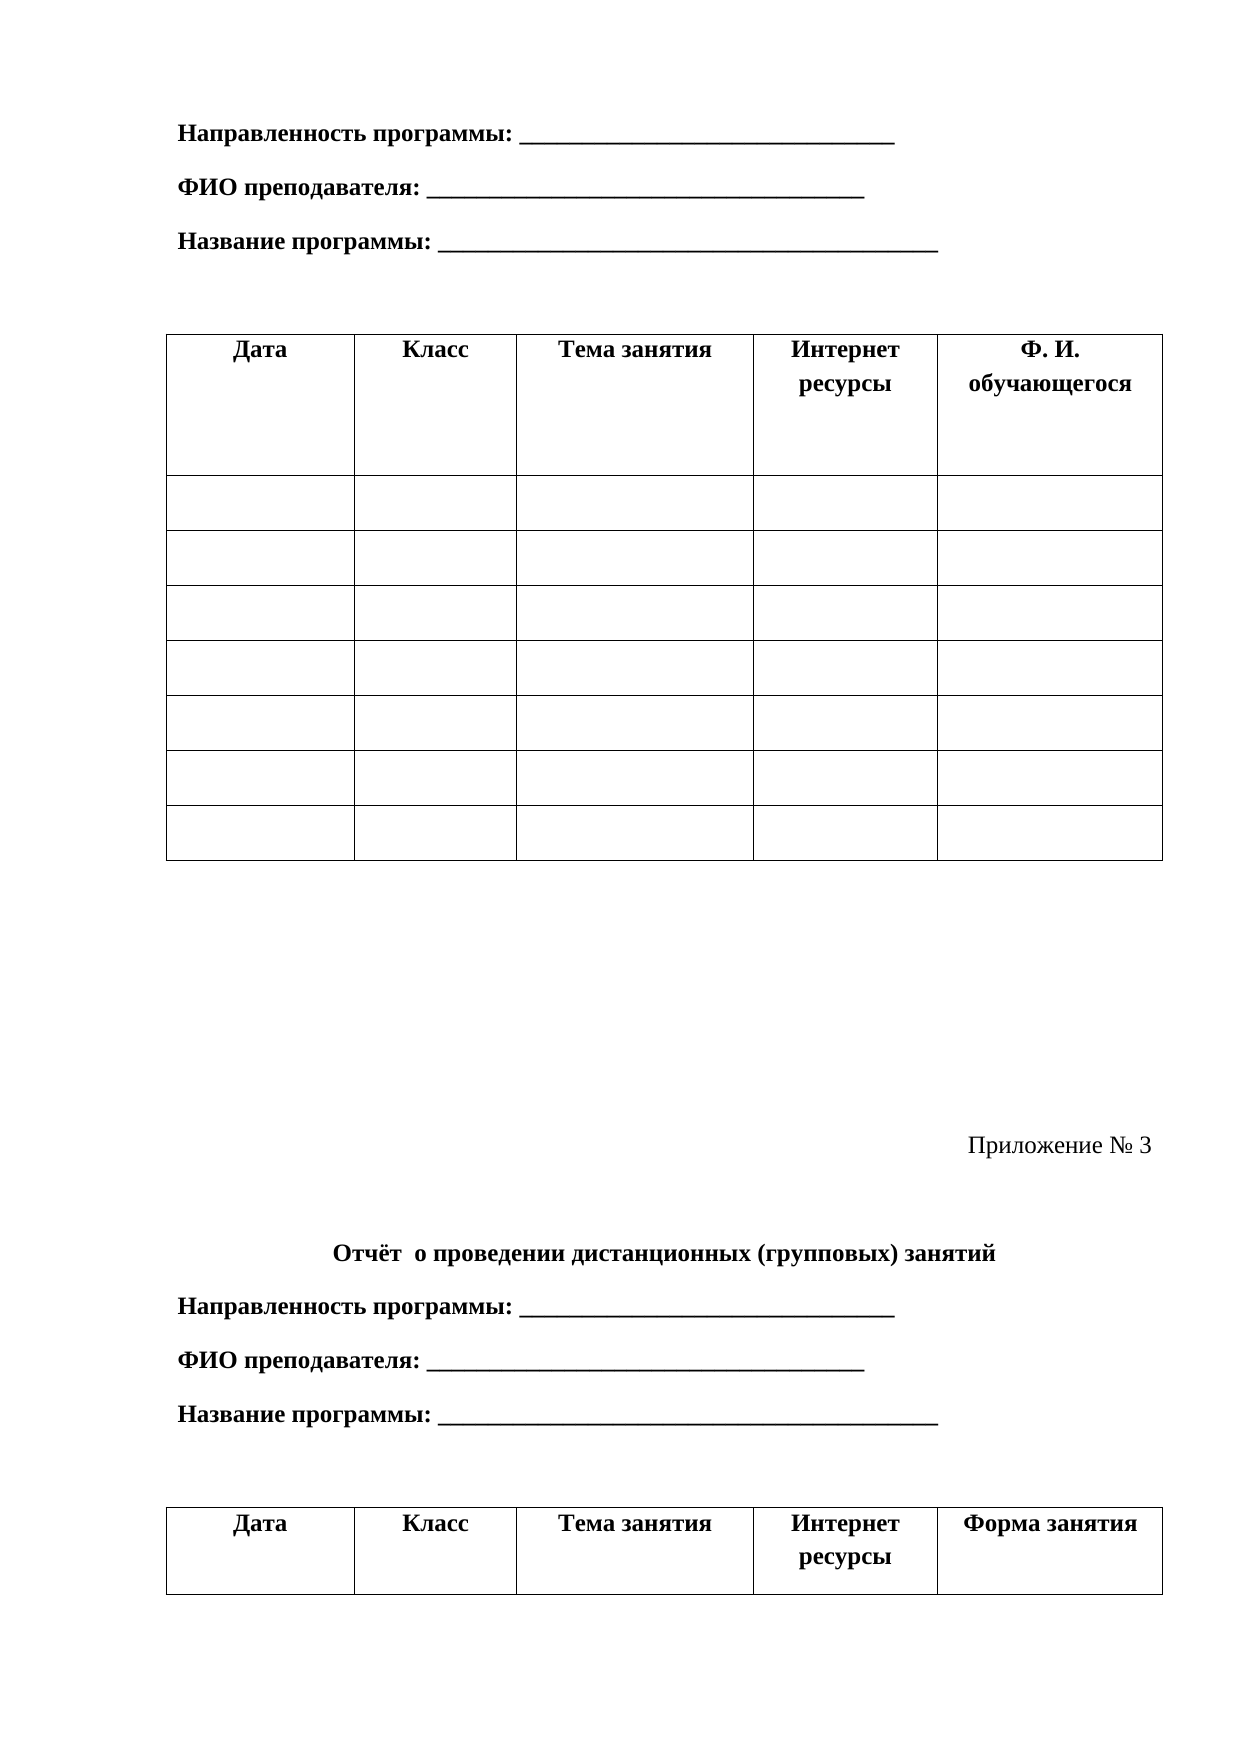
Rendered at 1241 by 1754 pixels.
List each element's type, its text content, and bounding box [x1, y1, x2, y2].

table_cell [355, 476, 516, 530]
table_cell [167, 531, 354, 585]
text Приложение № 3 [177, 1130, 1152, 1159]
text Отчёт о проведении дистанционных (групповых) занятий [177, 1238, 1152, 1266]
table_cell [355, 751, 516, 805]
table_cell [167, 641, 354, 695]
table_cell [938, 476, 1162, 530]
table_cell [517, 641, 753, 695]
table_cell [754, 476, 937, 530]
text Название программы: ________________________________________ [177, 1399, 1152, 1428]
table_cell [167, 751, 354, 805]
table_cell [517, 586, 753, 640]
table_cell [754, 806, 937, 859]
table_cell [938, 586, 1162, 640]
table_cell [355, 641, 516, 695]
table_cell [167, 806, 354, 859]
table_cell [355, 531, 516, 585]
table_header Класс [355, 1508, 516, 1594]
table_header Интернет ресурсы [754, 1508, 937, 1594]
table_cell [938, 806, 1162, 859]
table_cell [754, 641, 937, 695]
table_cell [167, 586, 354, 640]
text Название программы: ________________________________________ [177, 226, 1152, 254]
text Направленность программы: ______________________________ [177, 1291, 1152, 1320]
table_cell [517, 696, 753, 750]
table_header Дата [167, 335, 354, 475]
table_cell [517, 806, 753, 859]
table_cell [167, 476, 354, 530]
table_header Тема занятия [517, 1508, 753, 1594]
table_cell [517, 476, 753, 530]
table_cell [938, 531, 1162, 585]
table_cell [517, 531, 753, 585]
table_cell [754, 751, 937, 805]
table_cell [355, 806, 516, 859]
table_cell [938, 696, 1162, 750]
table_cell [355, 696, 516, 750]
table_header Класс [355, 335, 516, 475]
text Направленность программы: ______________________________ [177, 118, 1152, 147]
table_header Интернет ресурсы [754, 335, 937, 475]
table_cell [517, 751, 753, 805]
table_cell [754, 696, 937, 750]
table_cell [938, 641, 1162, 695]
table_cell [754, 586, 937, 640]
table_cell [754, 531, 937, 585]
table_cell [938, 751, 1162, 805]
table_header Ф. И. обучающегося [938, 335, 1162, 475]
table_cell [355, 586, 516, 640]
table_header Форма занятия [938, 1508, 1162, 1594]
text ФИО преподавателя: ___________________________________ [177, 1345, 1152, 1374]
table_header Дата [167, 1508, 354, 1594]
table_header Тема занятия [517, 335, 753, 475]
table_cell [167, 696, 354, 750]
text ФИО преподавателя: ___________________________________ [177, 172, 1152, 201]
